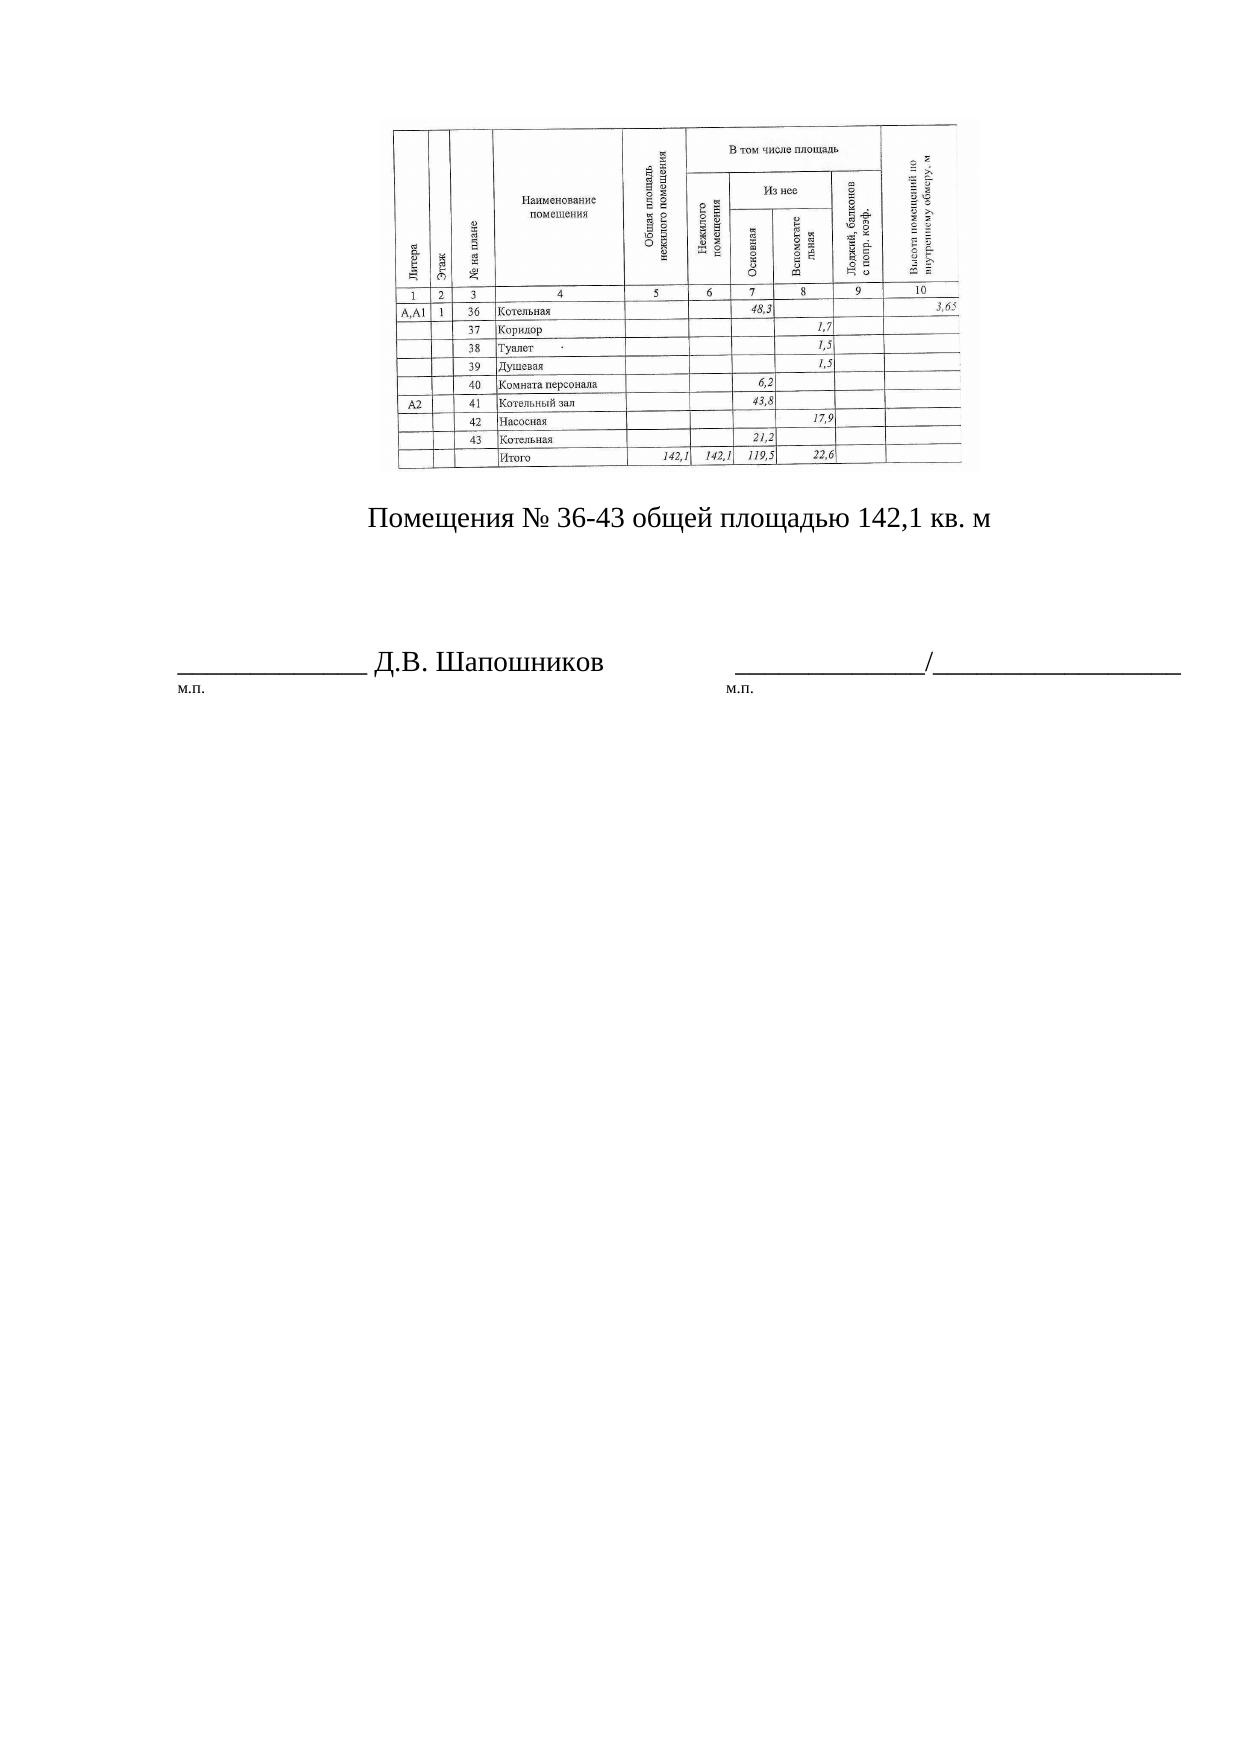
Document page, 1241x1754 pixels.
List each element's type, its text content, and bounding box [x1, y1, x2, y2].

text _____________ Д.В. Шапошников _____________/_________________ [177, 644, 1181, 678]
text Помещения № 36-43 общей площадью 142,1 кв. м [177, 500, 1181, 534]
text м.п. м.п. [177, 678, 1181, 697]
